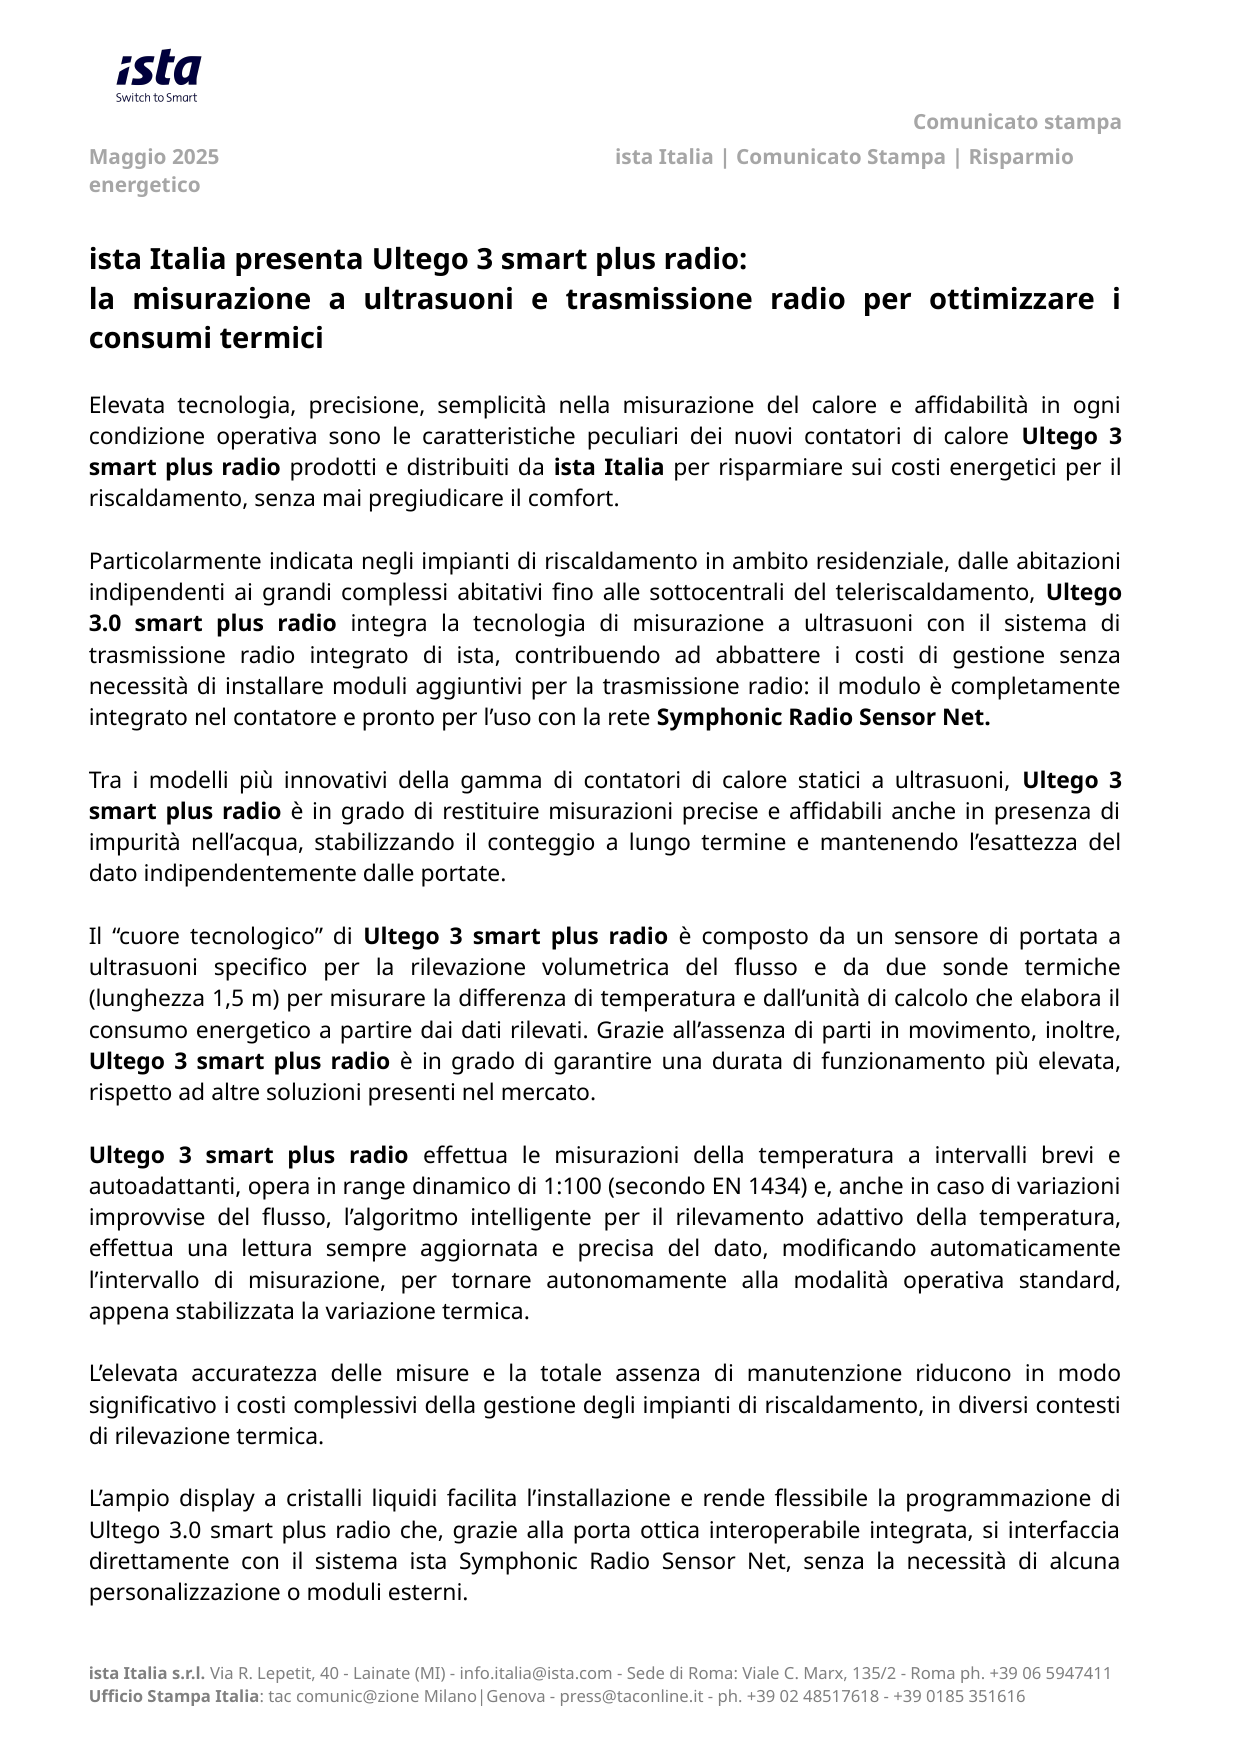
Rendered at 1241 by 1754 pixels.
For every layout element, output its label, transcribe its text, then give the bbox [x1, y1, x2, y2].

text ista Italia presenta Ultego 3 smart plus radio: [88, 238, 1122, 278]
text Tra i modelli più innovativi della gamma di contatori di calore statici a ultrasuoni, Ultego 3 smart plus radio è in grado di restituire misurazioni precise e affidabili anche in presenza di impurità nell’acqua, stabilizzando il conteggio a lungo termine e mantenendo l’esattezza del dato indipendentemente dalle portate. [88, 764, 1122, 889]
picture [88, 28, 230, 130]
text Maggio 2025 ista Italia | Comunicato Stampa | Risparmio energetico [88, 142, 1122, 199]
text Particolarmente indicata negli impianti di riscaldamento in ambito residenziale, dalle abitazioni indipendenti ai grandi complessi abitativi fino alle sottocentrali del teleriscaldamento, Ultego 3.0 smart plus radio integra la tecnologia di misurazione a ultrasuoni con il sistema di trasmissione radio integrato di ista, contribuendo ad abbattere i costi di gestione senza necessità di installare moduli aggiuntivi per la trasmissione radio: il modulo è completamente integrato nel contatore e pronto per l’uso con la rete Symphonic Radio Sensor Net. [88, 545, 1122, 732]
text Ultego 3 smart plus radio effettua le misurazioni della temperatura a intervalli brevi e autoadattanti, opera in range dinamico di 1:100 (secondo EN 1434) e, anche in caso di variazioni improvvise del flusso, l’algoritmo intelligente per il rilevamento adattivo della temperatura, effettua una lettura sempre aggiornata e precisa del dato, modificando automaticamente l’intervallo di misurazione, per tornare autonomamente alla modalità operativa standard, appena stabilizzata la variazione termica. [88, 1139, 1122, 1326]
text la misurazione a ultrasuoni e trasmissione radio per ottimizzare i consumi termici [88, 278, 1122, 357]
text L’ampio display a cristalli liquidi facilita l’installazione e rende flessibile la programmazione di Ultego 3.0 smart plus radio che, grazie alla porta ottica interoperabile integrata, si interfaccia direttamente con il sistema ista Symphonic Radio Sensor Net, senza la necessità di alcuna personalizzazione o moduli esterni. [88, 1482, 1122, 1607]
text Il “cuore tecnologico” di Ultego 3 smart plus radio è composto da un sensore di portata a ultrasuoni specifico per la rilevazione volumetrica del flusso e da due sonde termiche (lunghezza 1,5 m) per misurare la differenza di temperatura e dall’unità di calcolo che elabora il consumo energetico a partire dai dati rilevati. Grazie all’assenza di parti in movimento, inoltre, Ultego 3 smart plus radio è in grado di garantire una durata di funzionamento più elevata, rispetto ad altre soluzioni presenti nel mercato. [88, 920, 1122, 1107]
text Elevata tecnologia, precisione, semplicità nella misurazione del calore e affidabilità in ogni condizione operativa sono le caratteristiche peculiari dei nuovi contatori di calore Ultego 3 smart plus radio prodotti e distribuiti da ista Italia per risparmiare sui costi energetici per il riscaldamento, senza mai pregiudicare il comfort. [88, 389, 1122, 514]
text L’elevata accuratezza delle misure e la totale assenza di manutenzione riducono in modo significativo i costi complessivi della gestione degli impianti di riscaldamento, in diversi contesti di rilevazione termica. [88, 1357, 1122, 1451]
